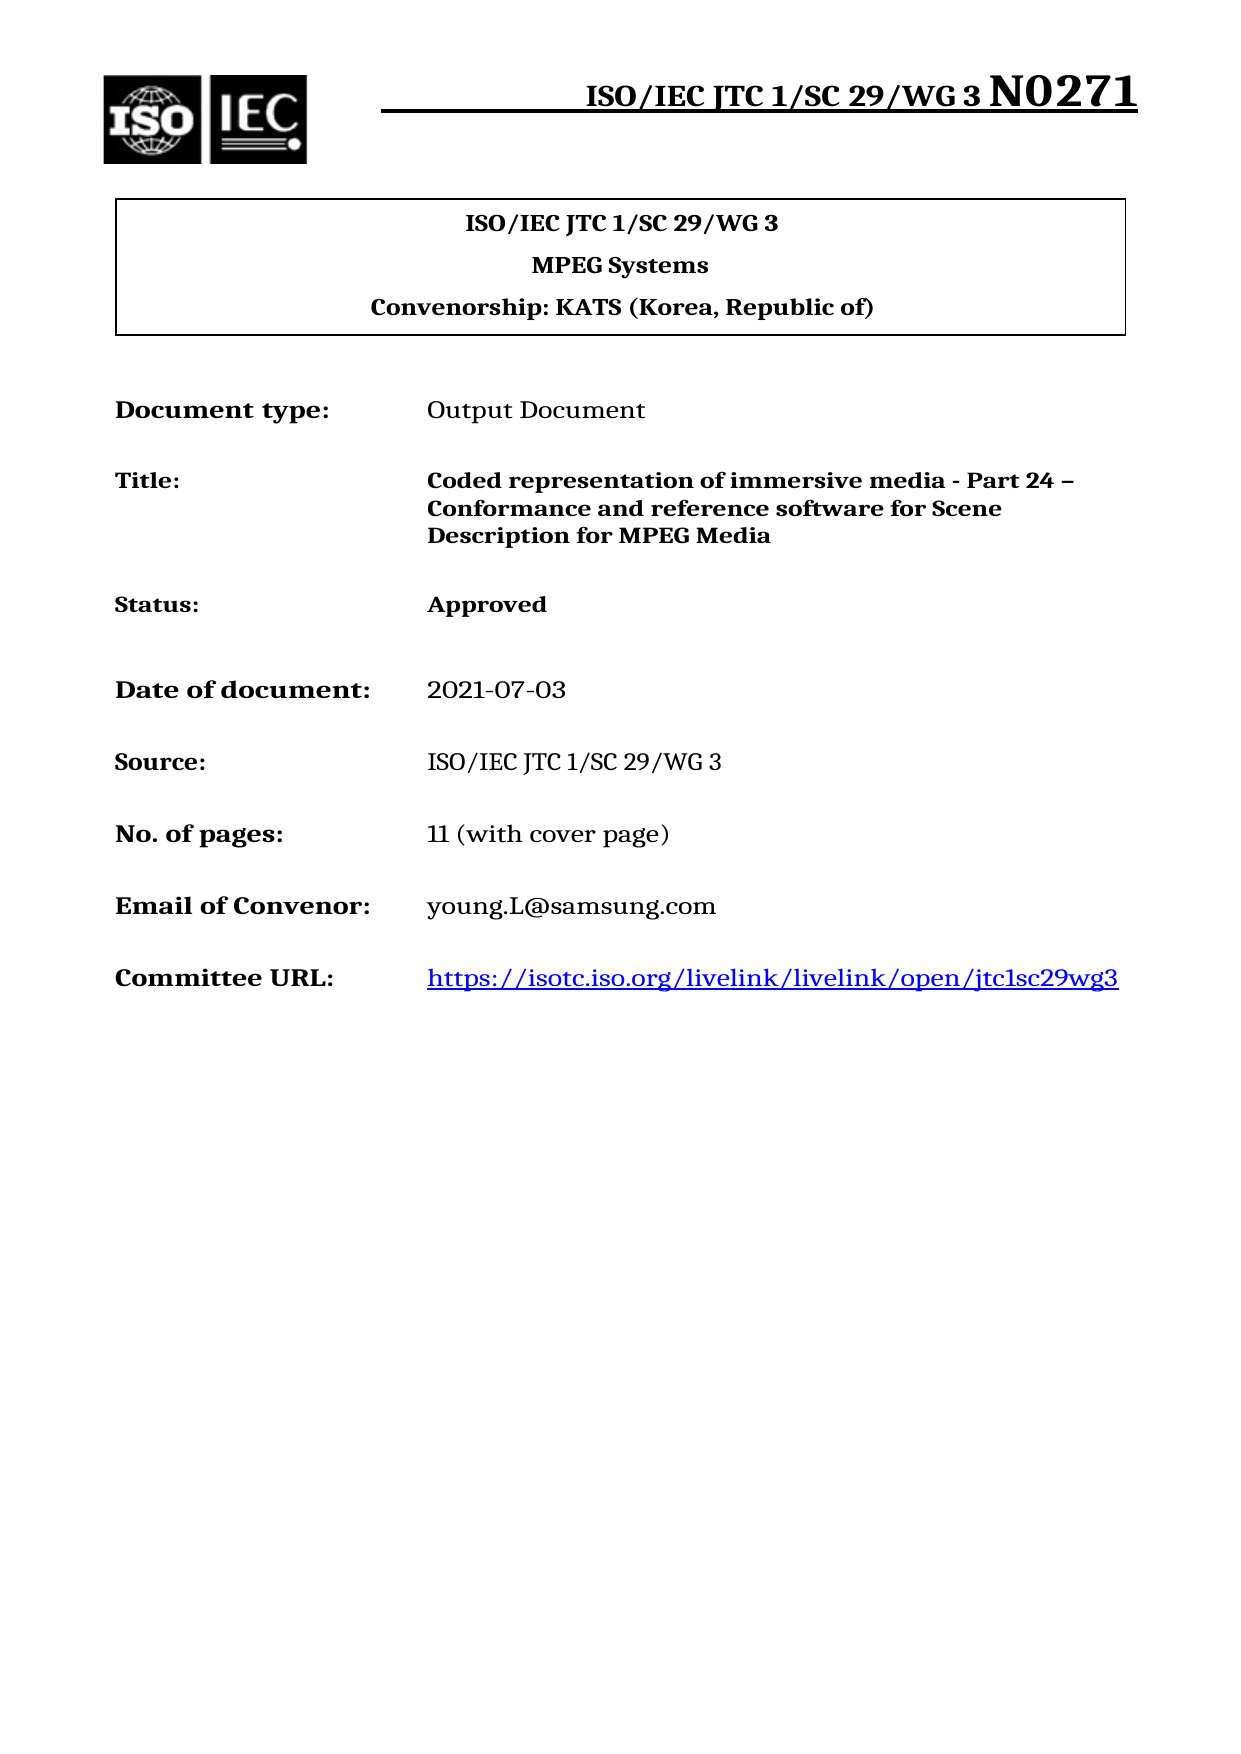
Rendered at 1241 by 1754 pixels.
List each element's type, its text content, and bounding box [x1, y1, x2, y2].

text Status: Approved [115, 592, 1116, 618]
text Email of Convenor: young.L@samsung.com [115, 892, 1138, 921]
title ISO/IEC JTC 1/SC 29/WG 3 N0271 [228, 66, 1138, 118]
text No. of pages: 11 (with cover page) [115, 820, 1138, 849]
text Source: ISO/IEC JTC 1/SC 29/WG 3 [115, 748, 1138, 777]
text Committee URL: https://isotc.iso.org/livelink/livelink/open/jtc1sc29wg3 [115, 964, 1138, 993]
picture [103, 75, 308, 164]
text Document type: Output Document [115, 396, 1138, 424]
text Date of document: 2021-07-03 [115, 676, 1138, 705]
text Title: Coded representation of immersive media - Part 24 – Conformance and reference software for Scene Description for MPEG Media [115, 468, 1116, 549]
